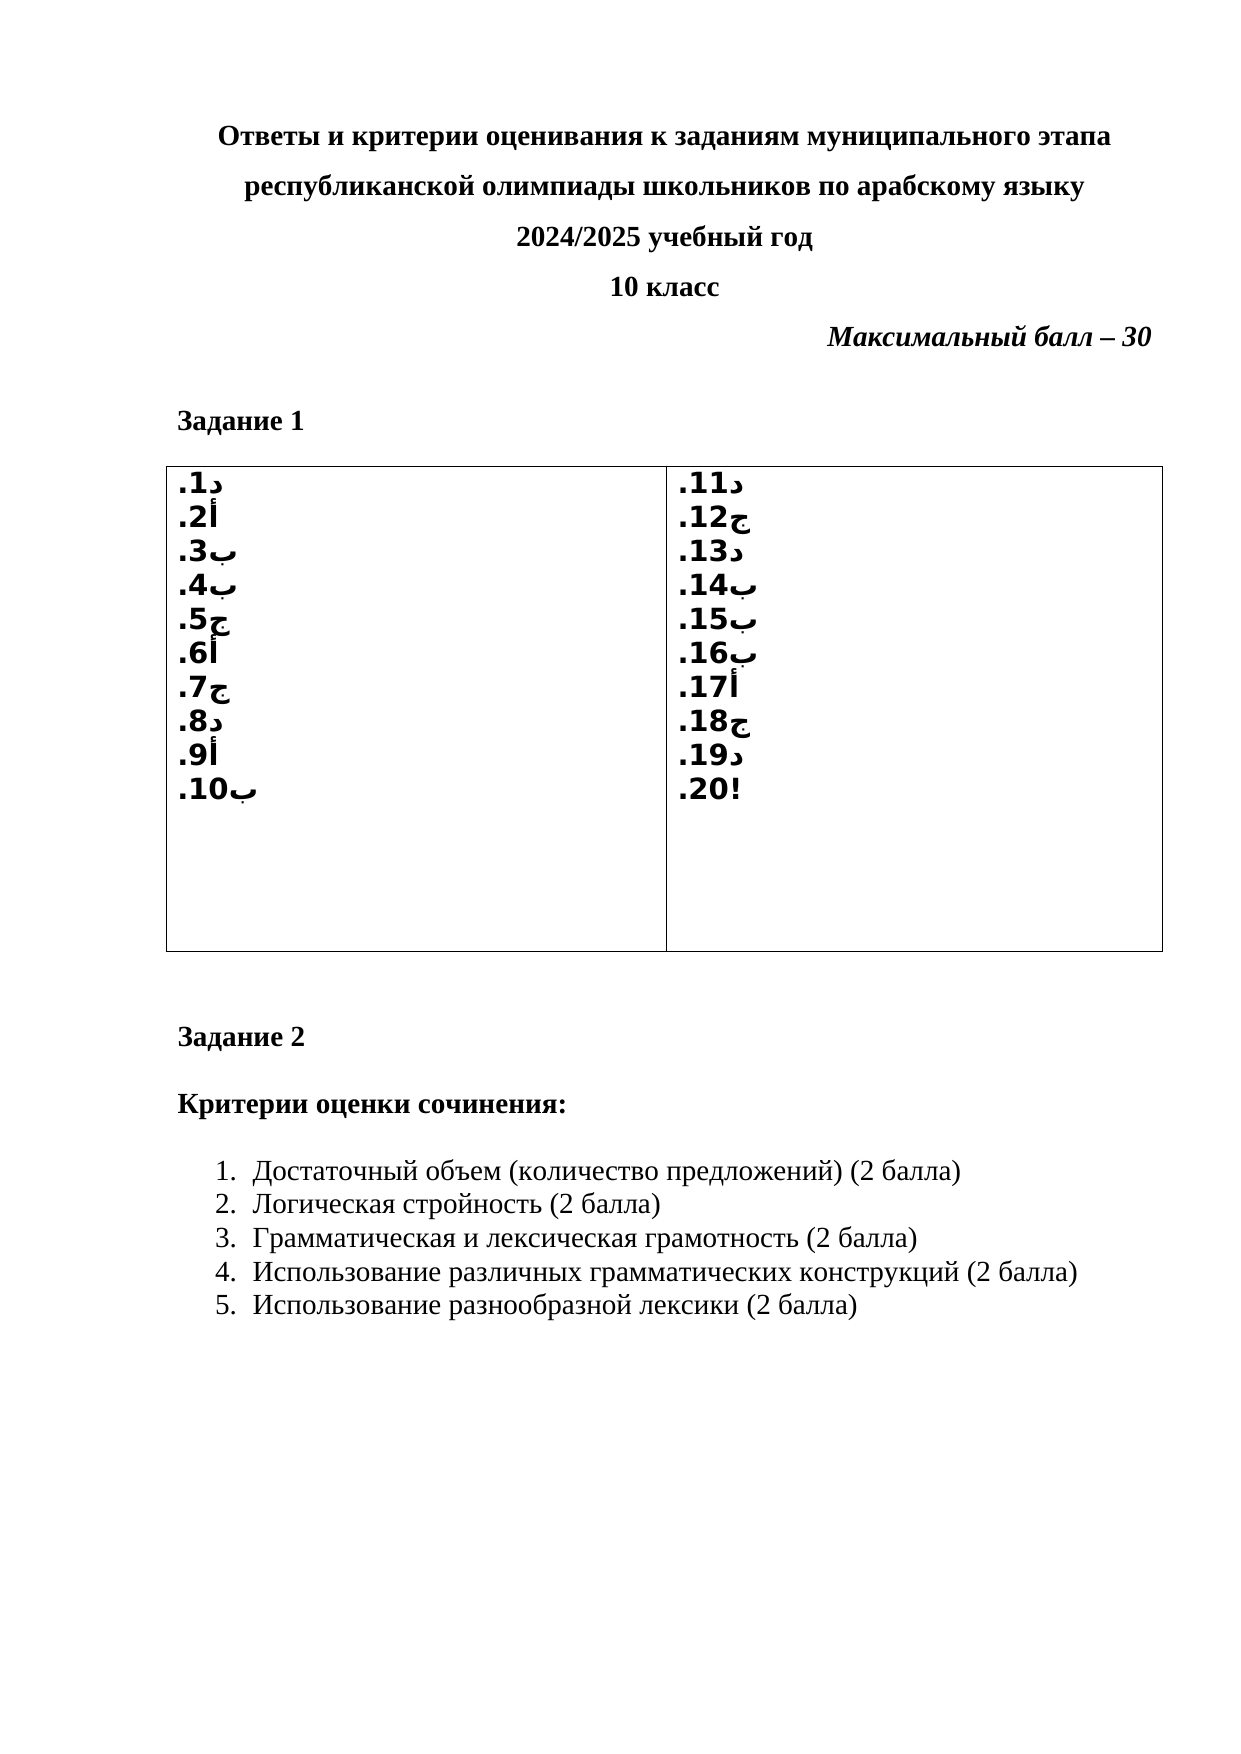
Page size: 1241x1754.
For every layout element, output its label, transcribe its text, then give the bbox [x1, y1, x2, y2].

list Использование разнообразной лексики (2 балла) [215, 1287, 1152, 1321]
text Критерии оценки сочинения: [177, 1086, 1152, 1119]
list Достаточный объем (количество предложений) (2 балла) [215, 1153, 1152, 1187]
text Максимальный балл – 30 [177, 319, 1152, 353]
table_header د1. أ2. ب3. ب4. ج5. أ6. ج7. د8. أ9. ب10. [167, 467, 666, 951]
list Использование различных грамматических конструкций (2 балла) [215, 1254, 1152, 1287]
table_header د11. ج12. د13. ب14. ب15. ب16. أ17. ج18. د19. !20. [667, 467, 1162, 951]
list Логическая стройность (2 балла) [215, 1187, 1152, 1220]
text Задание 1 [177, 403, 1152, 437]
text 2024/2025 учебный год [177, 219, 1152, 252]
text 10 класс [177, 269, 1152, 303]
text Ответы и критерии оценивания к заданиям муниципального этапа республиканской олимпиады школьников по арабскому языку [177, 118, 1152, 202]
text Задание 2 [177, 1019, 1152, 1052]
list Грамматическая и лексическая грамотность (2 балла) [215, 1220, 1152, 1254]
